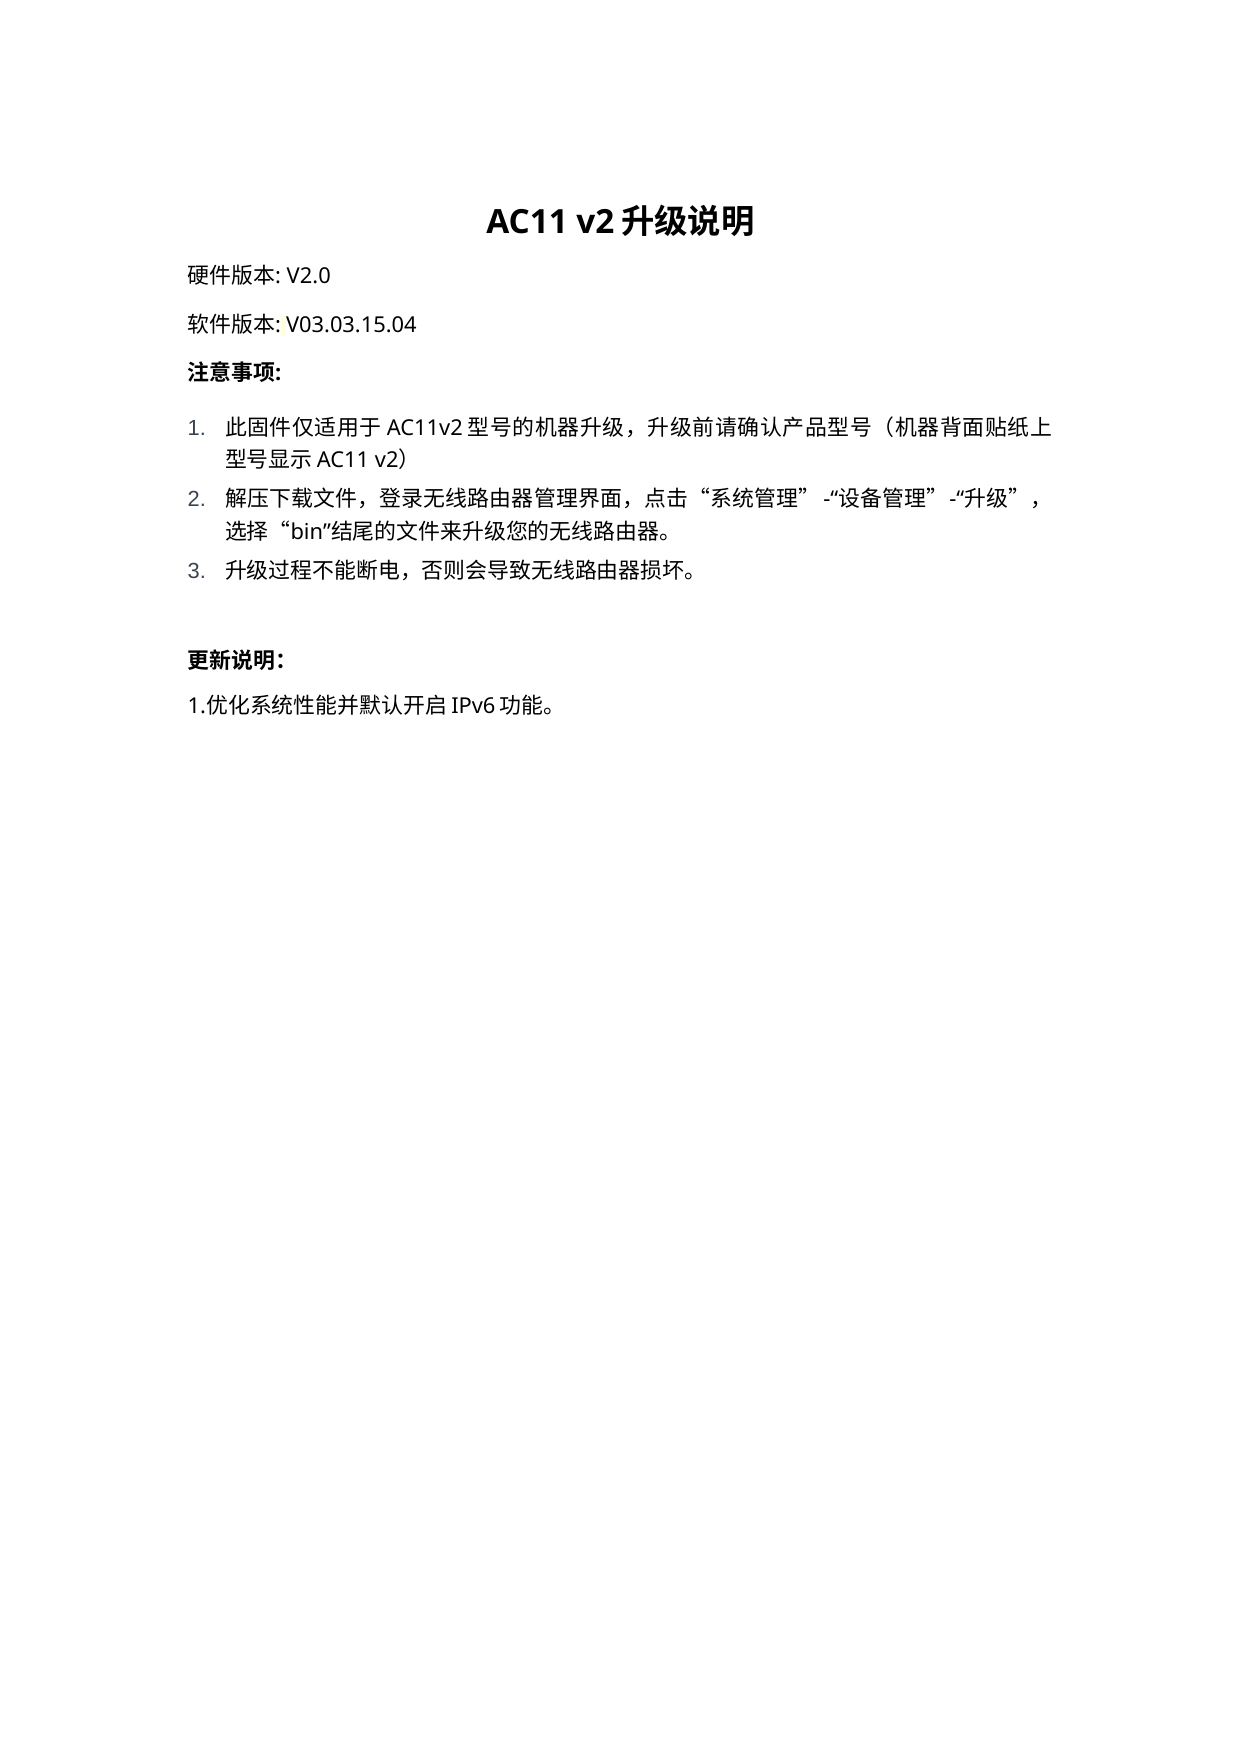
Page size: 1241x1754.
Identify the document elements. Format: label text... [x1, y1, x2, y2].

list 1.优化系统性能并默认开启IPv6功能。 [187, 688, 1053, 720]
text 软件版本: V03.03.15.04 [187, 307, 1053, 339]
list 更新说明： [187, 643, 1053, 675]
list 解压下载文件，登录无线路由器管理界面，点击“系统管理”-“设备管理”-“升级”，选择“bin”结尾的文件来升级您的无线路由器。 [187, 481, 1053, 546]
title AC11 v2升级说明 [187, 187, 1053, 252]
list 升级过程不能断电，否则会导致无线路由器损坏。 [187, 553, 1053, 585]
text 注意事项: [187, 355, 1053, 387]
list 此固件仅适用于AC11v2型号的机器升级，升级前请确认产品型号（机器背面贴纸上型号显示AC11 v2） [187, 410, 1053, 475]
text 硬件版本: V2.0 [187, 258, 1053, 291]
